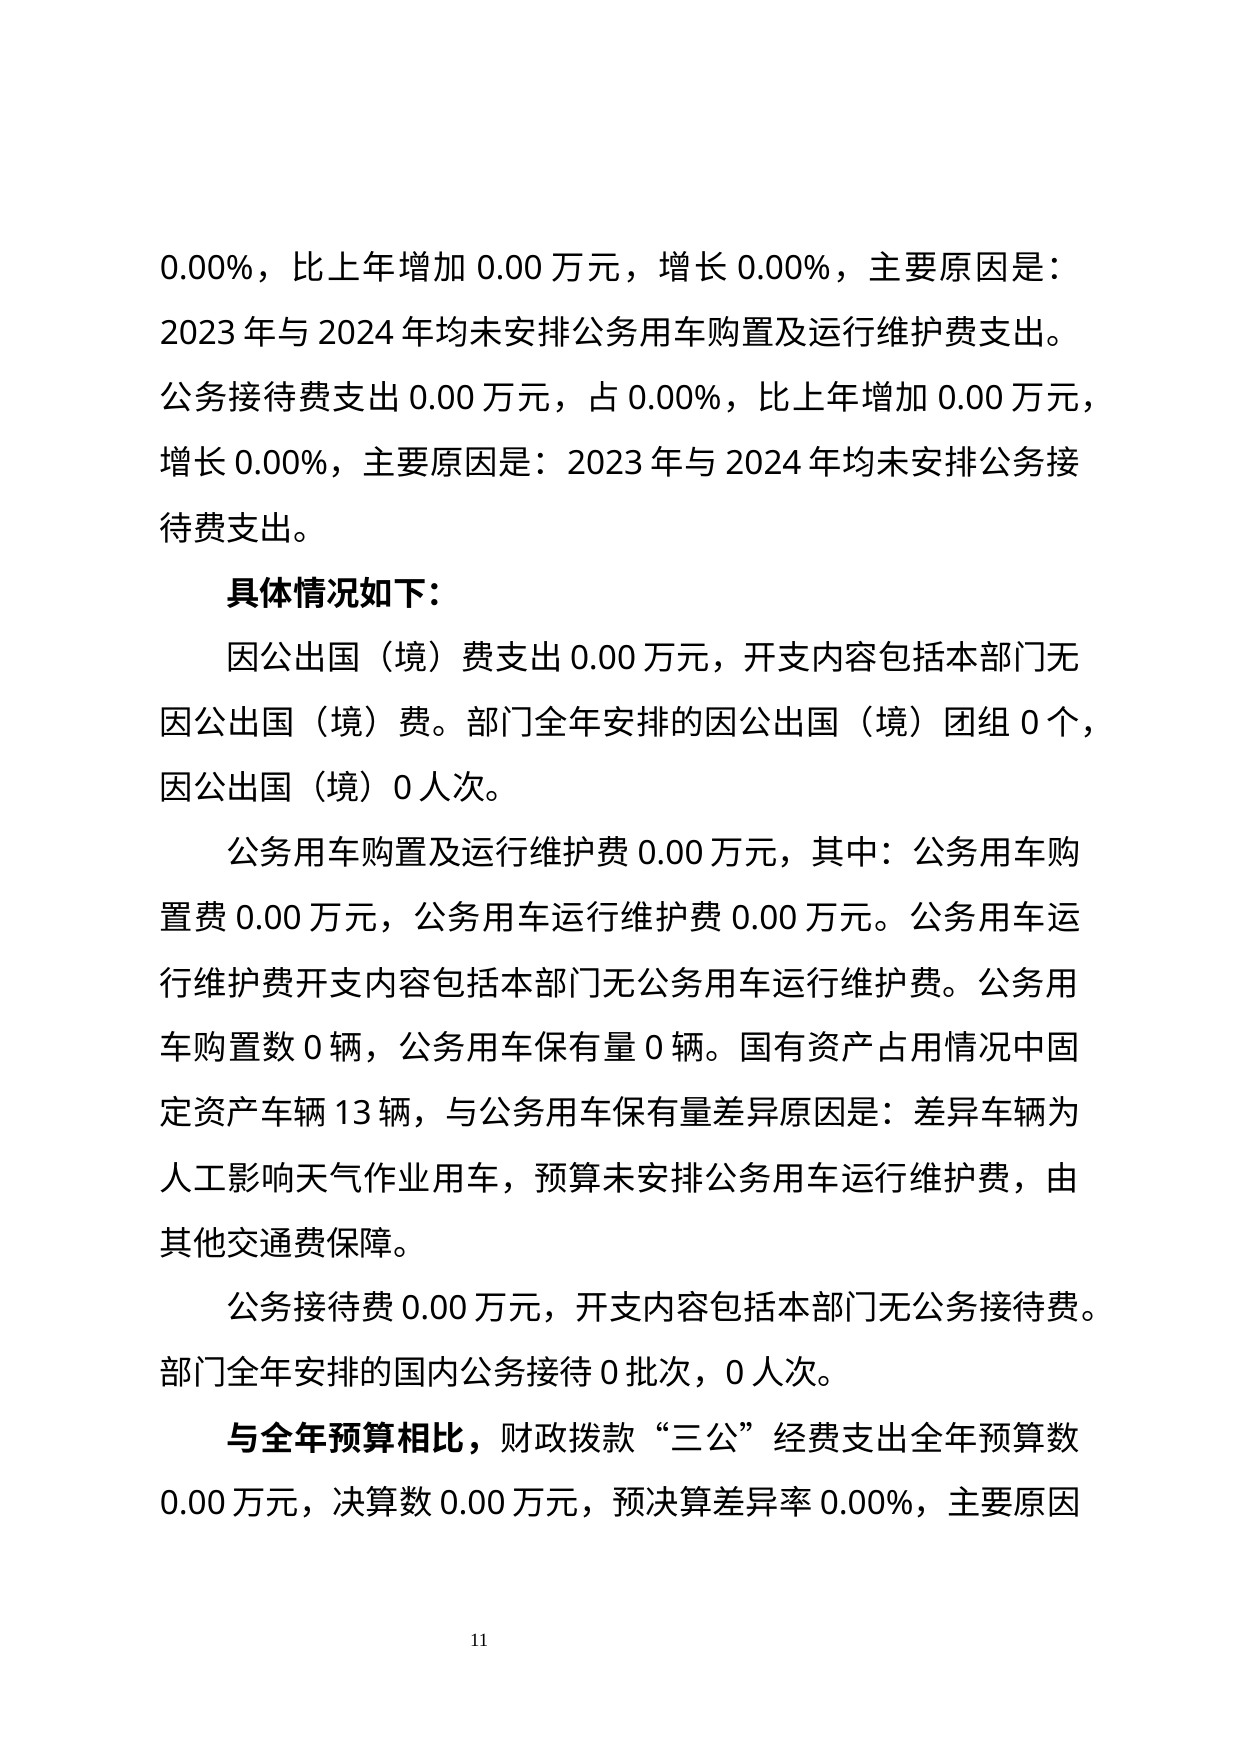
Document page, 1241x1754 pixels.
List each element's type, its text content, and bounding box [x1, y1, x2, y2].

text 具体情况如下： [159, 558, 1081, 623]
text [159, 1403, 1081, 1533]
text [159, 233, 1081, 558]
text 因公出国（境）费支出0.00万元，开支内容包括本部门无因公出国（境）费。部门全年安排的因公出国（境）团组0个，因公出国（境）0人次。 [159, 623, 1081, 818]
text 公务用车购置及运行维护费0.00万元，其中：公务用车购置费0.00万元，公务用车运行维护费0.00万元。公务用车运行维护费开支内容包括本部门无公务用车运行维护费。公务用车购置数0辆，公务用车保有量0辆。国有资产占用情况中固定资产车辆13辆，与公务用车保有量差异原因是：差异车辆为人工影响天气作业用车，预算未安排公务用车运行维护费，由其他交通费保障。 [159, 818, 1081, 1273]
text 公务接待费0.00万元，开支内容包括本部门无公务接待费。部门全年安排的国内公务接待0批次，0人次。 [159, 1273, 1081, 1403]
